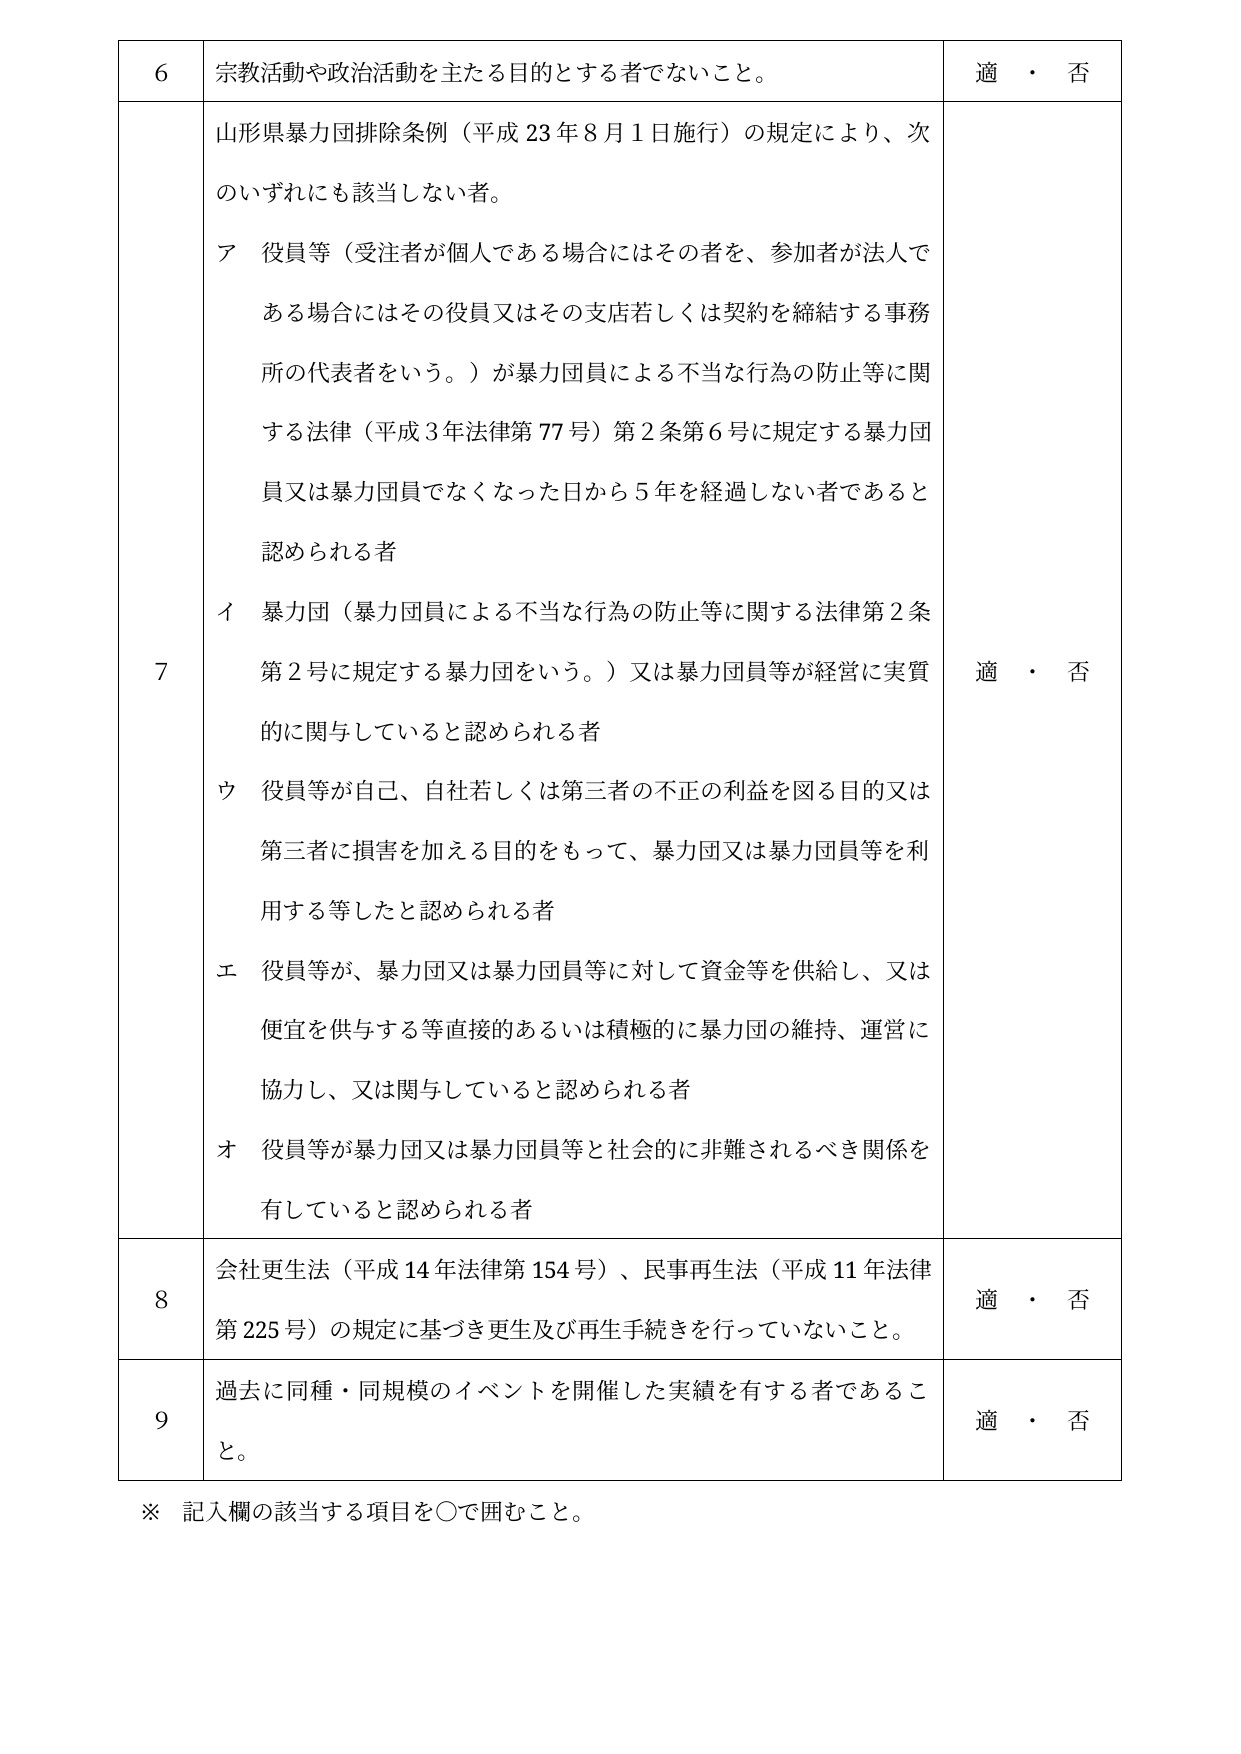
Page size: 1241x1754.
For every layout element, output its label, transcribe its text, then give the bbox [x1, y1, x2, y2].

text ※ 記入欄の該当する項目を○で囲むこと。 [118, 1481, 1122, 1540]
table_cell ７ [119, 102, 203, 1238]
table_cell 適 ・ 否 [944, 102, 1121, 1238]
table_cell 宗教活動や政治活動を主たる目的とする者でないこと。 [204, 41, 943, 101]
table_cell 適 ・ 否 [944, 1360, 1121, 1479]
table_cell 適 ・ 否 [944, 41, 1121, 101]
table_cell 山形県暴力団排除条例（平成23年８月１日施行）の規定により、次のいずれにも該当しない者。 ア 役員等（受注者が個人である場合にはその者を、参加者が法人である場合にはその役員又はその支店若しくは契約を締結する事務所の代表者をいう。）が暴力団員による不当な行為の防止等に関する法律（平成３年法律第77号）第２条第６号に規定する暴力団員又は暴力団員でなくなった日から５年を経過しない者であると認められる者 イ 暴力団（暴力団員による不当な行為の防止等に関する法律第２条第２号に規定する暴力団をいう。）又は暴力団員等が経営に実質的に関与していると認められる者 ウ 役員等が自己、自社若しくは第三者の不正の利益を図る目的又は第三者に損害を加える目的をもって、暴力団又は暴力団員等を利用する等したと認められる者 エ 役員等が、暴力団又は暴力団員等に対して資金等を供給し、又は便宜を供与する等直接的あるいは積極的に暴力団の維持、運営に協力し、又は関与していると認められる者 オ 役員等が暴力団又は暴力団員等と社会的に非難されるべき関係を有していると認められる者 [204, 102, 943, 1238]
table_cell 適 ・ 否 [944, 1239, 1121, 1359]
table_cell 過去に同種・同規模のイベントを開催した実績を有する者であること。 [204, 1360, 943, 1479]
table_cell ９ [119, 1360, 203, 1479]
table_cell ８ [119, 1239, 203, 1359]
table_cell ６ [119, 41, 203, 101]
table_cell 会社更生法（平成14年法律第154号）、民事再生法（平成11年法律第225号）の規定に基づき更生及び再生手続きを行っていないこと。 [204, 1239, 943, 1359]
